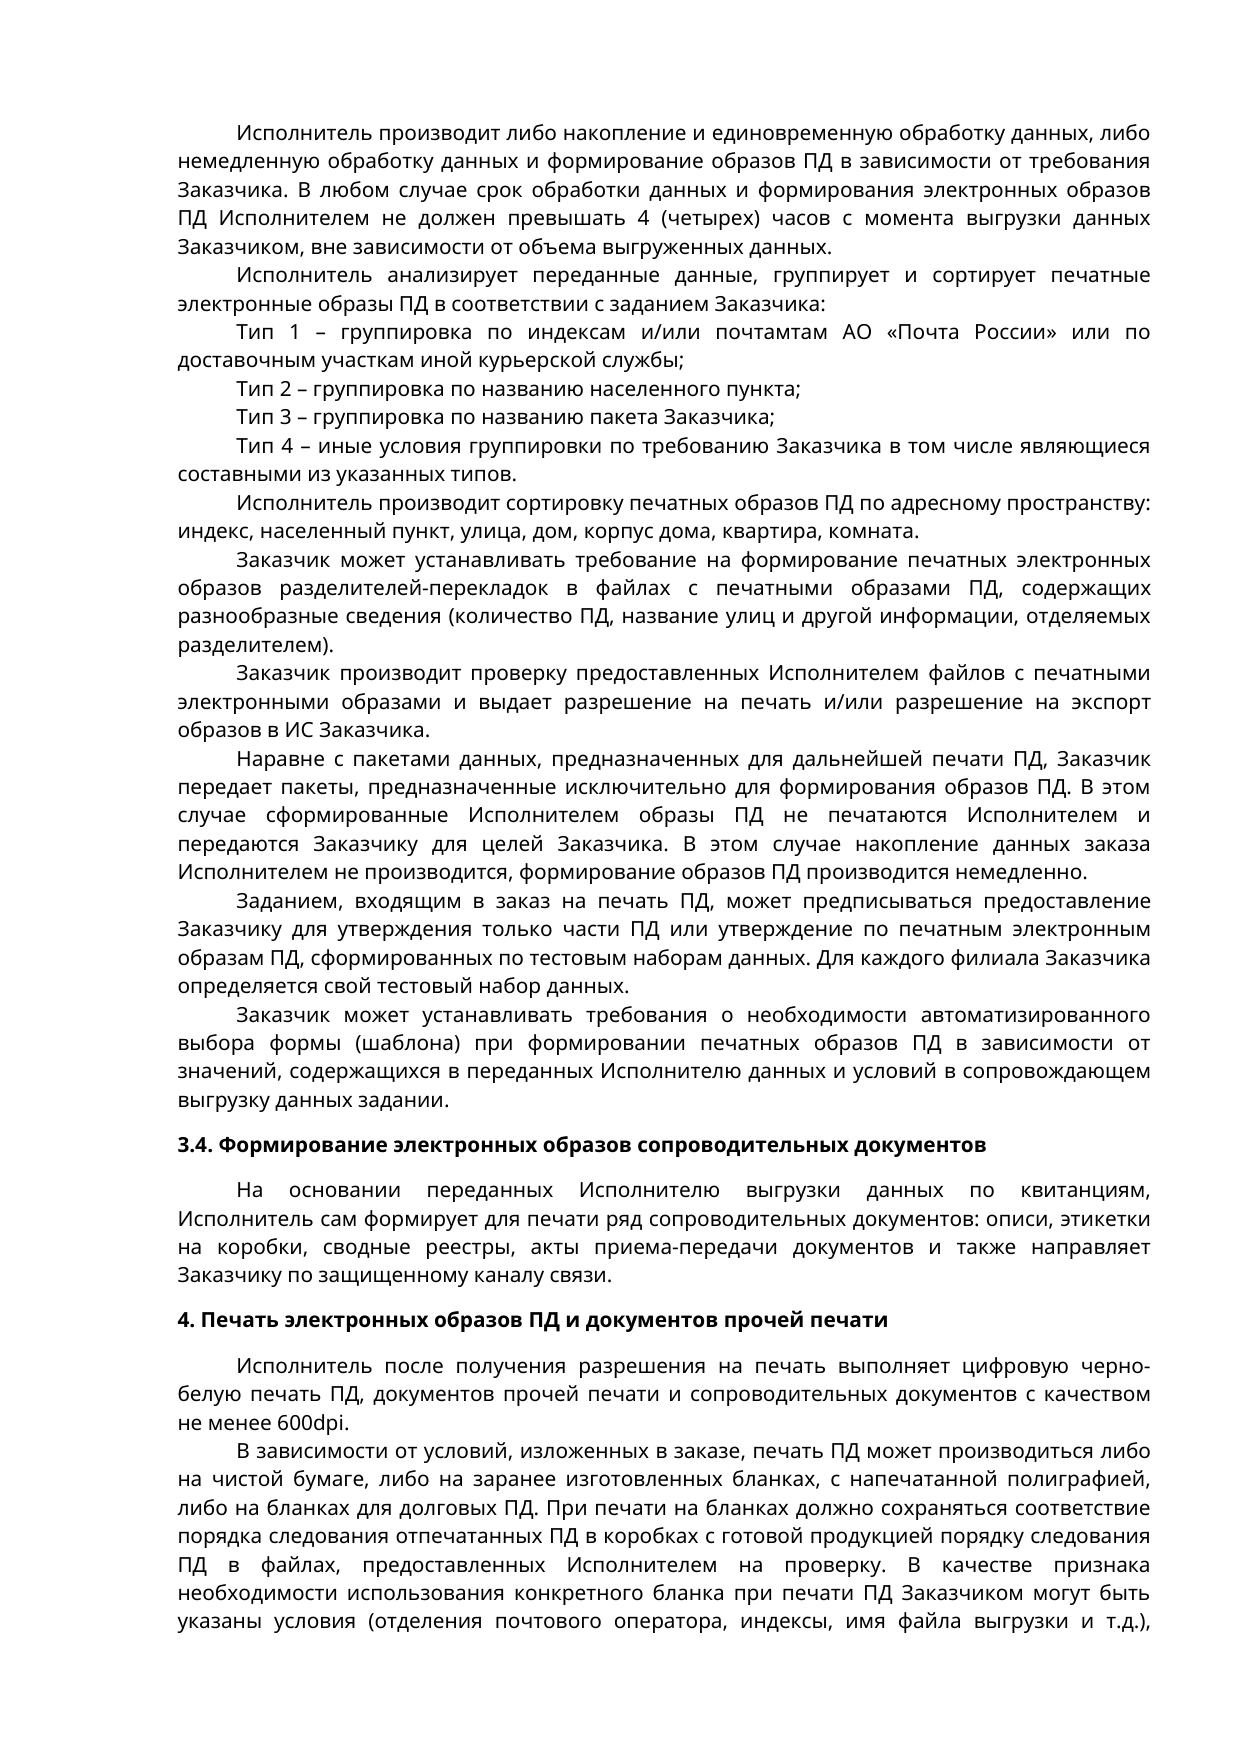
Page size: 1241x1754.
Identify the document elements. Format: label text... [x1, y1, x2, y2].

text Исполнитель анализирует переданные данные, группирует и сортирует печатные электронные образы ПД в соответствии с заданием Заказчика: [177, 260, 1152, 317]
text Заказчик может устанавливать требование на формирование печатных электронных образов разделителей-перекладок в файлах с печатными образами ПД, содержащих разнообразные сведения (количество ПД, название улиц и другой информации, отделяемых разделителем). [177, 545, 1152, 658]
text Наравне с пакетами данных, предназначенных для дальнейшей печати ПД, Заказчик передает пакеты, предназначенные исключительно для формирования образов ПД. В этом случае сформированные Исполнителем образы ПД не печатаются Исполнителем и передаются Заказчику для целей Заказчика. В этом случае накопление данных заказа Исполнителем не производится, формирование образов ПД производится немедленно. [177, 744, 1152, 886]
text Заданием, входящим в заказ на печать ПД, может предписываться предоставление Заказчику для утверждения только части ПД или утверждение по печатным электронным образам ПД, сформированных по тестовым наборам данных. Для каждого филиала Заказчика определяется свой тестовый набор данных. [177, 886, 1152, 1000]
text Тип 2 – группировка по названию населенного пункта; [177, 374, 1152, 402]
text Исполнитель производит либо накопление и единовременную обработку данных, либо немедленную обработку данных и формирование образов ПД в зависимости от требования Заказчика. В любом случае срок обработки данных и формирования электронных образов ПД Исполнителем не должен превышать 4 (четырех) часов с момента выгрузки данных Заказчиком, вне зависимости от объема выгруженных данных. [177, 118, 1152, 260]
text Заказчик производит проверку предоставленных Исполнителем файлов с печатными электронными образами и выдает разрешение на печать и/или разрешение на экспорт образов в ИС Заказчика. [177, 658, 1152, 744]
text Заказчик может устанавливать требования о необходимости автоматизированного выбора формы (шаблона) при формировании печатных образов ПД в зависимости от значений, содержащихся в переданных Исполнителю данных и условий в сопровождающем выгрузку данных задании. [177, 1000, 1152, 1113]
text Исполнитель после получения разрешения на печать выполняет цифровую черно-белую печать ПД, документов прочей печати и сопроводительных документов с качеством не менее 600dpi. [177, 1351, 1152, 1436]
text 3.4. Формирование электронных образов сопроводительных документов [177, 1130, 1152, 1158]
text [177, 1436, 1152, 1635]
text 4. Печать электронных образов ПД и документов прочей печати [177, 1306, 1152, 1334]
text Тип 1 – группировка по индексам и/или почтамтам АО «Почта России» или по доставочным участкам иной курьерской службы; [177, 317, 1152, 374]
text Тип 4 – иные условия группировки по требованию Заказчика в том числе являющиеся составными из указанных типов. [177, 431, 1152, 488]
text Тип 3 – группировка по названию пакета Заказчика; [177, 402, 1152, 431]
text На основании переданных Исполнителю выгрузки данных по квитанциям, Исполнитель сам формирует для печати ряд сопроводительных документов: описи, этикетки на коробки, сводные реестры, акты приема-передачи документов и также направляет Заказчику по защищенному каналу связи. [177, 1175, 1152, 1289]
text Исполнитель производит сортировку печатных образов ПД по адресному пространству: индекс, населенный пункт, улица, дом, корпус дома, квартира, комната. [177, 488, 1152, 545]
